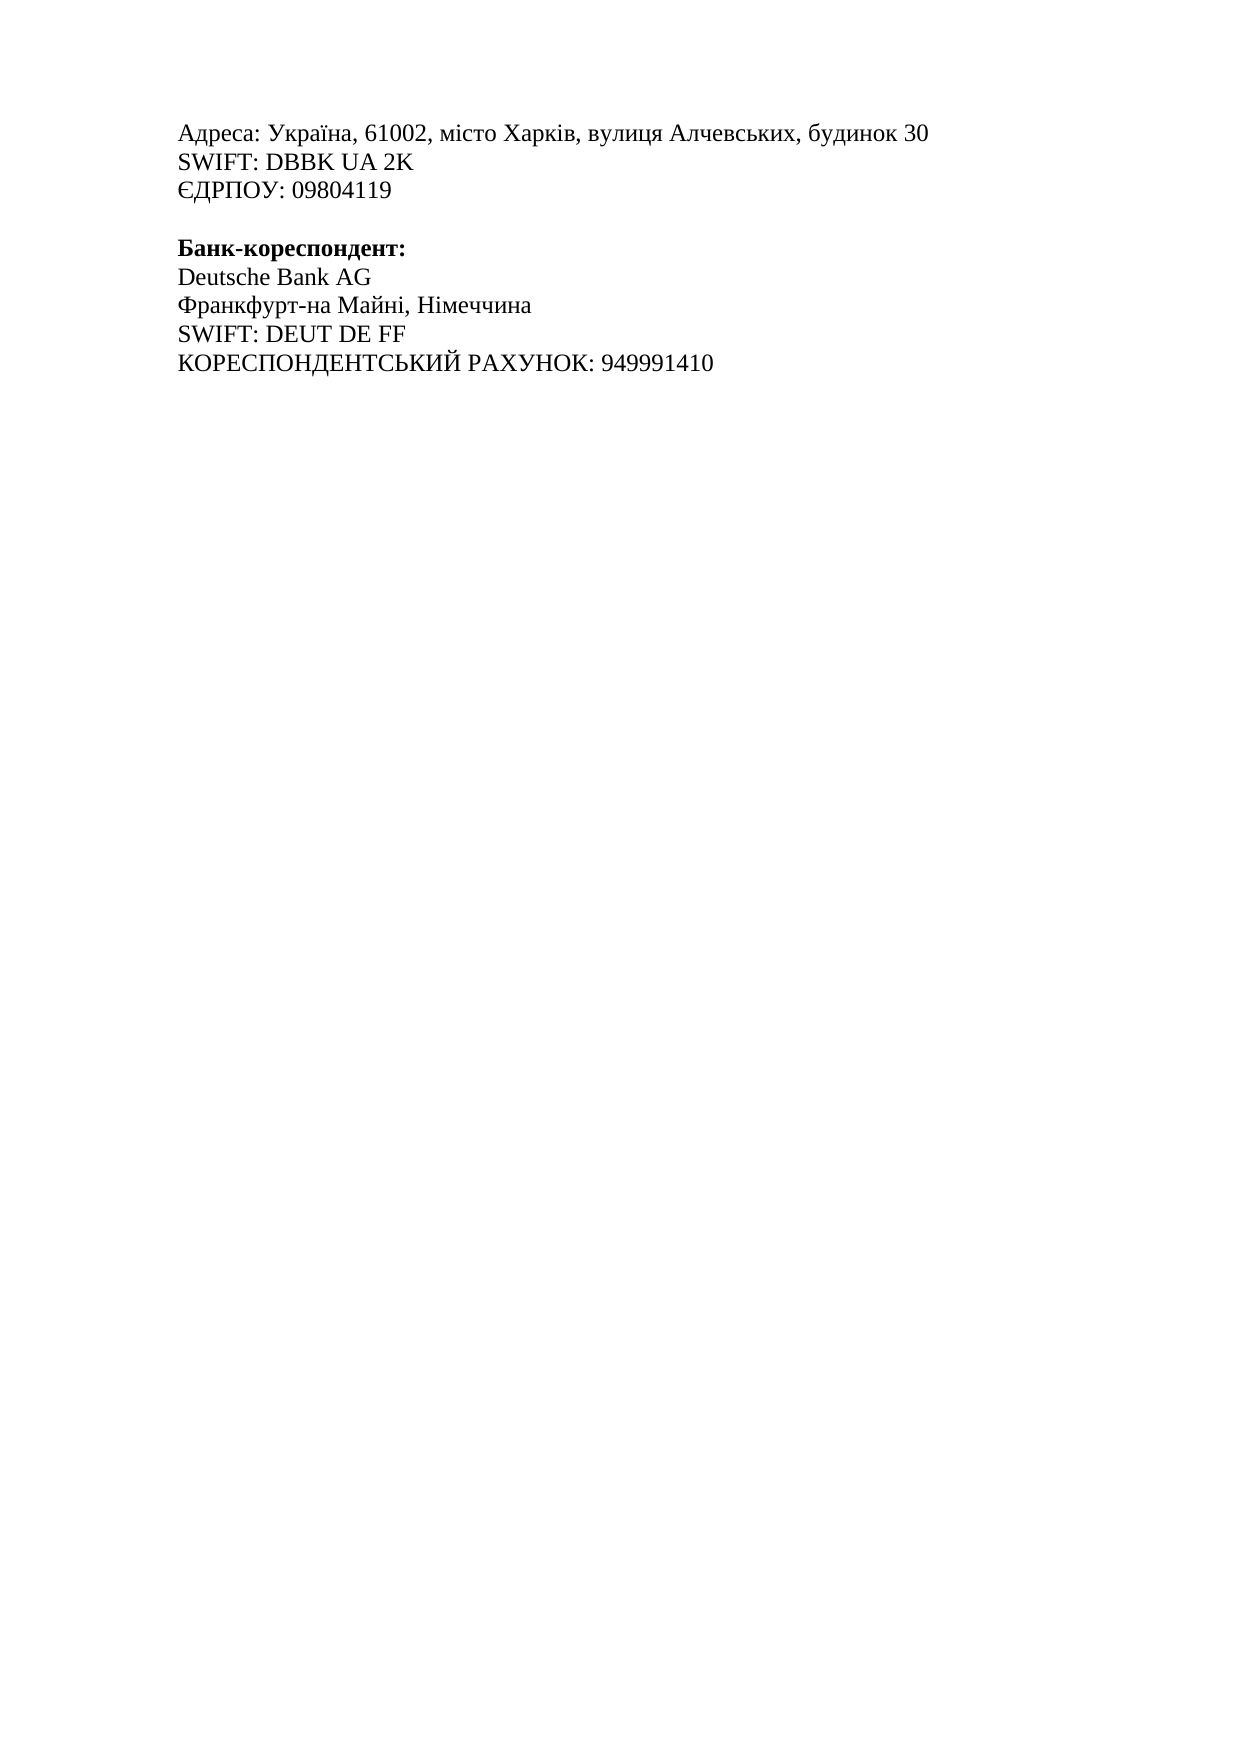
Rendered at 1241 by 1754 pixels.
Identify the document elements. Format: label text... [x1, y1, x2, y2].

text Банк-кореспондент: [177, 204, 1152, 262]
text Франкфурт-на Майні, Німеччина [177, 291, 1152, 319]
text КОРЕСПОНДЕНТСЬКИЙ РАХУНОК: 949991410 [177, 348, 1152, 377]
text Deutsche Bank AG [177, 262, 1152, 291]
text SWIFT: DEUT DE FF [177, 319, 1152, 348]
text SWIFT: DBBK UA 2K [177, 147, 1152, 176]
text Адреса: Україна, 61002, місто Харків, вулиця Алчевських, будинок 30 [177, 118, 1152, 147]
text ЄДРПОУ: 09804119 [177, 176, 1152, 204]
